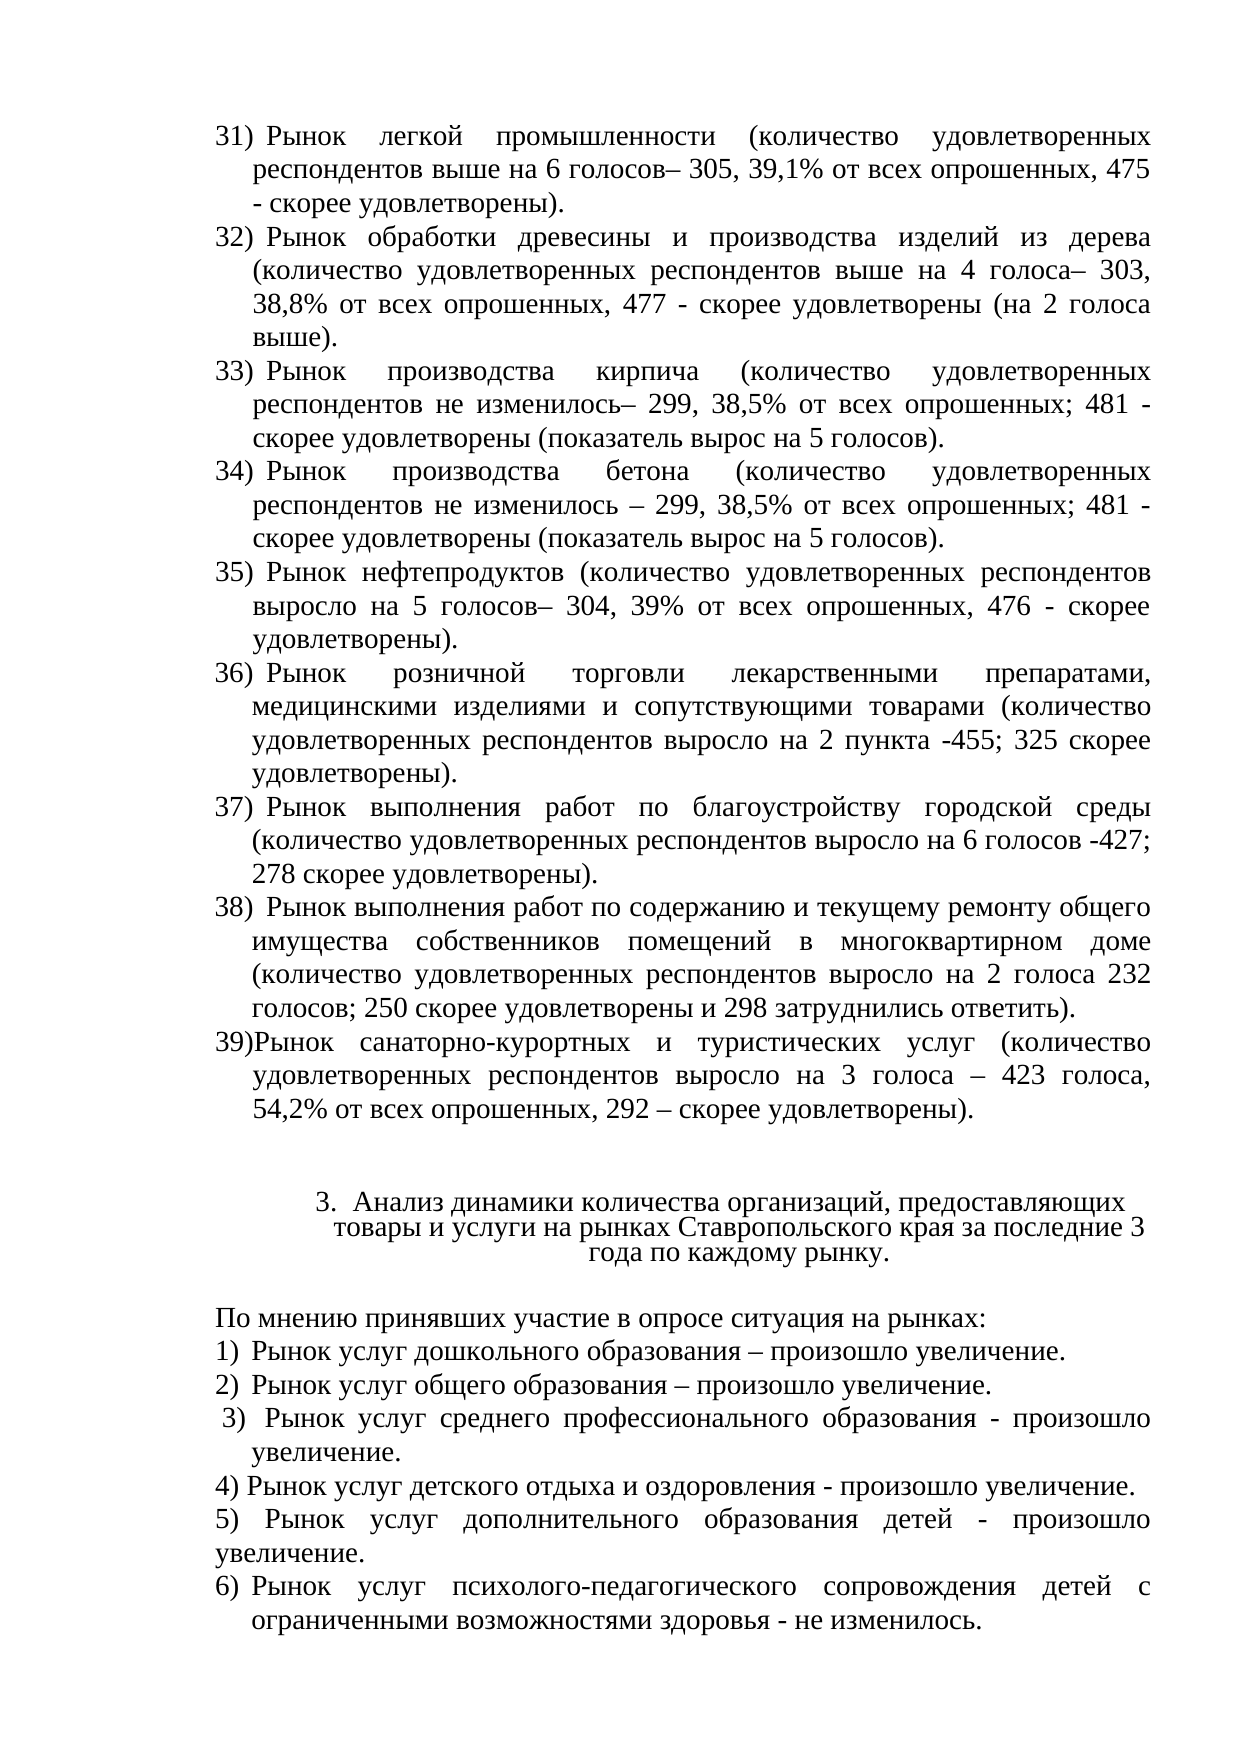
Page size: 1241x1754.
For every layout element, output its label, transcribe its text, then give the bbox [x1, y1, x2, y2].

list Рынок выполнения работ по содержанию и текущему ремонту общего имущества собственников помещений в многоквартирном доме (количество удовлетворенных респондентов выросло на 2 голоса 232 голосов; 250 скорее удовлетворены и 298 затруднились ответить). [214, 889, 1152, 1024]
list Рынок санаторно-курортных и туристических услуг (количество удовлетворенных респондентов выросло на 3 голоса – 423 голоса, 54,2% от всех опрошенных, 292 – скорее удовлетворены). [215, 1024, 1152, 1124]
text 6) Рынок услуг психолого-педагогического сопровождения детей с ограниченными возможностями здоровья - не изменилось. [215, 1568, 1152, 1635]
list Рынок легкой промышленности (количество удовлетворенных респондентов выше на 6 голосов– 305, 39,1% от всех опрошенных, 475 - скорее удовлетворены). [215, 118, 1152, 219]
text 2) Рынок услуг общего образования – произошло увеличение. [215, 1367, 1152, 1401]
list Рынок производства бетона (количество удовлетворенных респондентов не изменилось – 299, 38,5% от всех опрошенных; 481 - скорее удовлетворены (показатель вырос на 5 голосов). [215, 453, 1152, 554]
list Рынок выполнения работ по благоустройству городской среды (количество удовлетворенных респондентов выросло на 6 голосов -427; 278 скорее удовлетворены). [214, 789, 1152, 889]
list Рынок нефтепродуктов (количество удовлетворенных респондентов выросло на 5 голосов– 304, 39% от всех опрошенных, 476 - скорее удовлетворены). [215, 554, 1152, 655]
list Рынок розничной торговли лекарственными препаратами, медицинскими изделиями и сопутствующими товарами (количество удовлетворенных респондентов выросло на 2 пункта -455; 325 скорее удовлетворены). [214, 655, 1152, 789]
list Рынок обработки древесины и производства изделий из дерева (количество удовлетворенных респондентов выше на 4 голоса– 303, 38,8% от всех опрошенных, 477 - скорее удовлетворены (на 2 голоса выше). [215, 219, 1152, 353]
text 3) Рынок услуг среднего профессионального образования - произошло увеличение. [222, 1401, 1152, 1468]
text 4) Рынок услуг детского отдыха и оздоровления - произошло увеличение. [215, 1468, 1152, 1501]
list Анализ динамики количества организаций, предоставляющих товары и услуги на рынках Ставропольского края за последние 3 года по каждому рынку. [289, 1191, 1152, 1266]
list Рынок производства кирпича (количество удовлетворенных респондентов не изменилось– 299, 38,5% от всех опрошенных; 481 - скорее удовлетворены (показатель вырос на 5 голосов). [215, 353, 1152, 453]
text По мнению принявших участие в опросе ситуация на рынках: [215, 1300, 1152, 1333]
text 1) Рынок услуг дошкольного образования – произошло увеличение. [215, 1333, 1152, 1367]
text 5) Рынок услуг дополнительного образования детей - произошло увеличение. [215, 1501, 1152, 1568]
